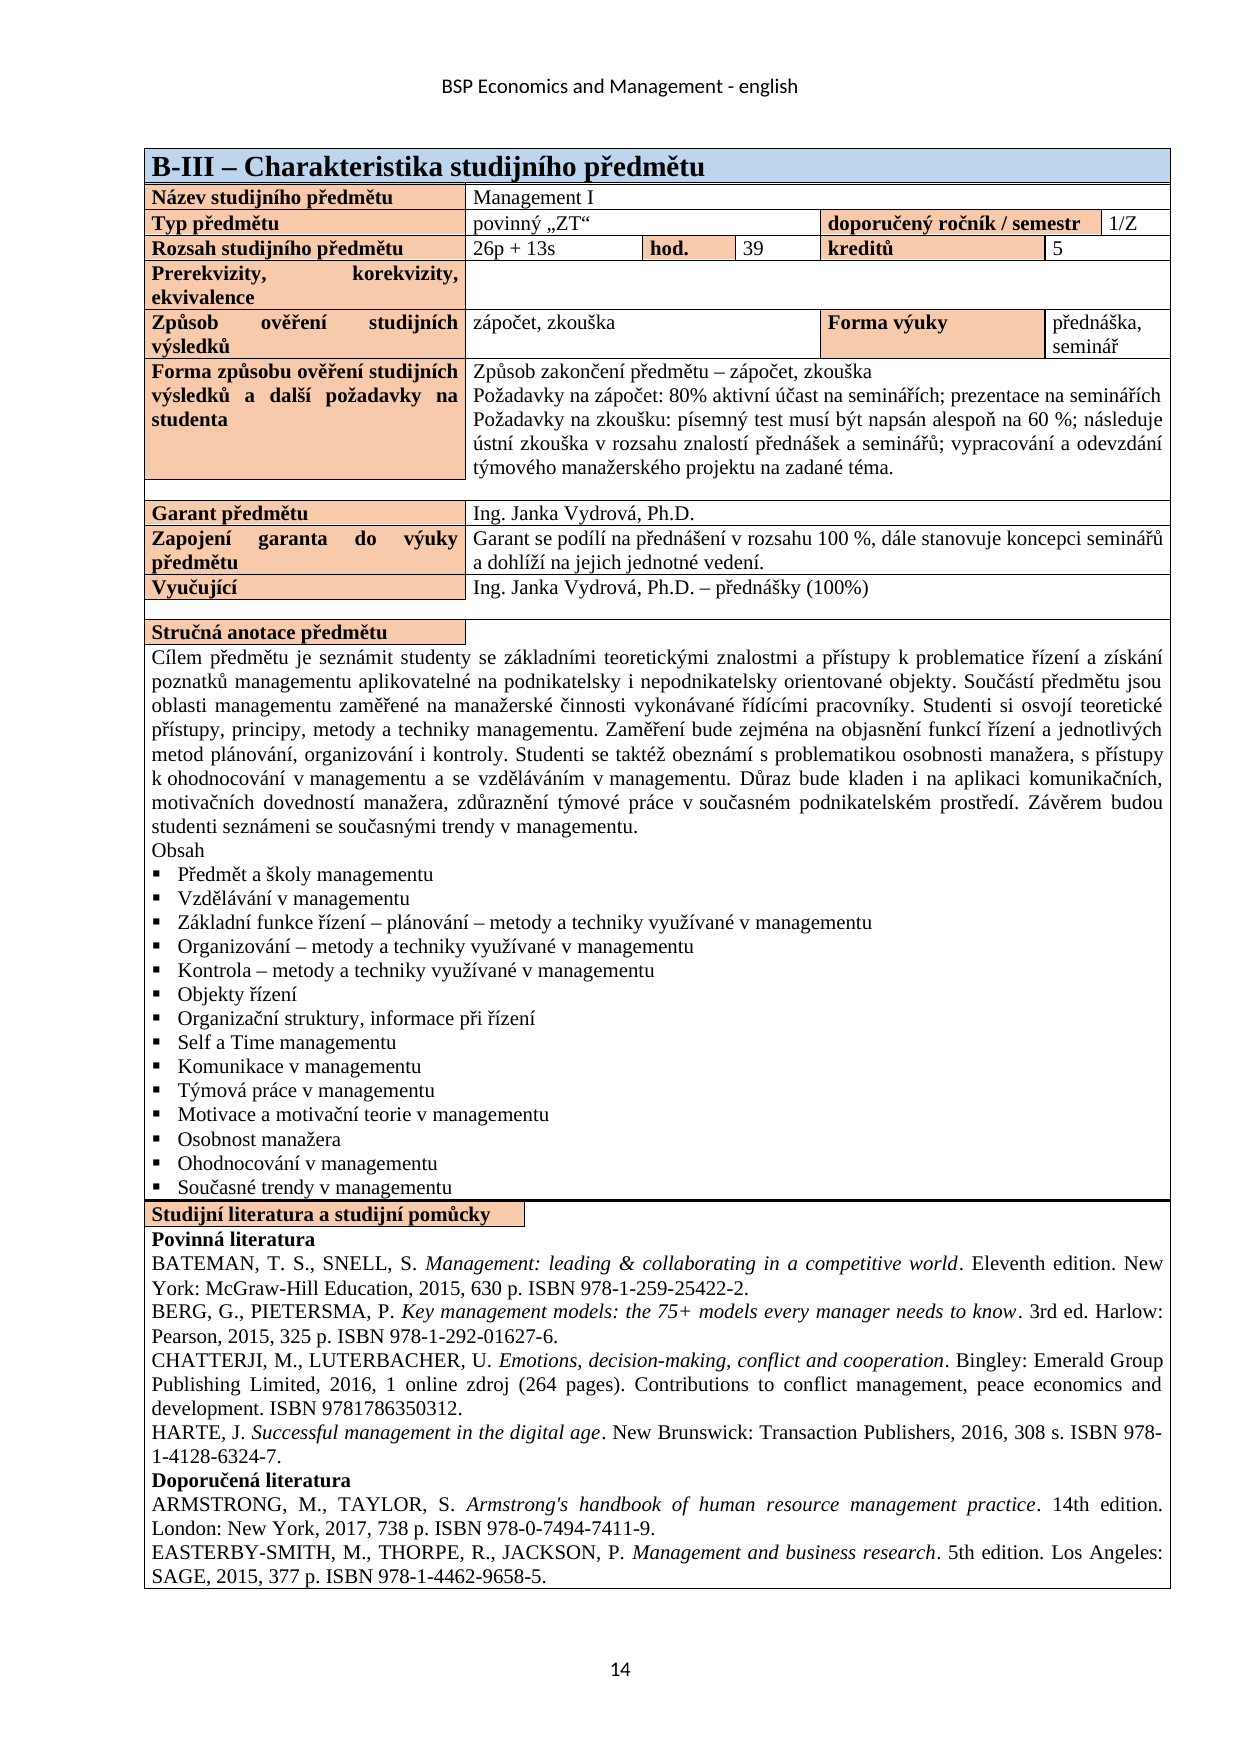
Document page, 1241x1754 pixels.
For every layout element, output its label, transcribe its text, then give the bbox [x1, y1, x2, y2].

table_cell 39 [736, 236, 820, 259]
table_header B-III – Charakteristika studijního předmětu [145, 149, 1170, 182]
table_cell Prerekvizity, korekvizity, ekvivalence [145, 261, 465, 309]
table_cell [466, 261, 1170, 309]
table_cell Garant předmětu [145, 501, 465, 524]
table_cell Forma výuky [821, 310, 1044, 358]
table_cell Forma způsobu ověření studijních výsledků a další požadavky na studenta [145, 359, 465, 479]
table_cell [145, 479, 1170, 499]
table_cell Způsob zakončení předmětu – zápočet, zkouška Požadavky na zápočet: 80% aktivní účast na seminářích; prezentace na seminářích Požadavky na zkoušku: písemný test musí být napsán alespoň na 60 %; následuje ústní zkouška v rozsahu znalostí přednášek a seminářů; vypracování a odevzdání týmového manažerského projektu na zadané téma. [466, 359, 1170, 479]
table_cell Studijní literatura a studijní pomůcky [145, 1202, 524, 1226]
table_cell [466, 620, 1170, 644]
table_cell Ing. Janka Vydrová, Ph.D. – přednášky (100%) [466, 575, 1170, 599]
table_cell Rozsah studijního předmětu [145, 236, 465, 259]
table_cell zápočet, zkouška [466, 310, 820, 358]
table_cell 5 [1046, 236, 1170, 259]
table_cell Garant se podílí na přednášení v rozsahu 100 %, dále stanovuje koncepci seminářů a dohlíží na jejich jednotné vedení. [466, 526, 1170, 574]
table_cell [145, 599, 1170, 619]
table_cell Typ předmětu [145, 210, 465, 234]
table_cell Management I [466, 185, 1170, 209]
table_cell Vyučující [145, 575, 465, 599]
table_cell přednáška, seminář [1046, 310, 1170, 358]
table_cell 1/Z [1102, 210, 1170, 234]
table_cell Název studijního předmětu [145, 185, 465, 209]
table_cell Zapojení garanta do výuky předmětu [145, 526, 465, 574]
table_cell [525, 1202, 1170, 1226]
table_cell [145, 1226, 1170, 1588]
table_cell hod. [643, 236, 735, 259]
table_cell Cílem předmětu je seznámit studenty se základními teoretickými znalostmi a přístupy k problematice řízení a získání poznatků managementu aplikovatelné na podnikatelsky i nepodnikatelsky orientované objekty. Součástí předmětu jsou oblasti managementu zaměřené na manažerské činnosti vykonávané řídícími pracovníky. Studenti si osvojí teoretické přístupy, principy, metody a techniky managementu. Zaměření bude zejména na objasnění funkcí řízení a jednotlivých metod plánování, organizování i kontroly. Studenti se taktéž obeznámí s problematikou osobnosti manažera, s přístupy k ohodnocování v managementu a se vzděláváním v managementu. Důraz bude kladen i na aplikaci komunikačních, motivačních dovedností manažera, zdůraznění týmové práce v současném podnikatelském prostředí. Závěrem budou studenti seznámeni se současnými trendy v managementu. Obsah Předmět a školy managementu Vzdělávání v managementu Základní funkce řízení – plánování – metody a techniky využívané v managementu Organizování – metody a techniky využívané v managementu Kontrola – metody a techniky využívané v managementu Objekty řízení Organizační struktury, informace při řízení Self a Time managementu Komunikace v managementu Týmová práce v managementu Motivace a motivační teorie v managementu Osobnost manažera Ohodnocování v managementu Současné trendy v managementu [145, 644, 1170, 1199]
table_cell povinný „ZT“ [466, 210, 820, 234]
table_cell kreditů [821, 236, 1044, 259]
table_cell Způsob ověření studijních výsledků [145, 310, 465, 358]
table_cell 26p + 13s [466, 236, 642, 259]
table_cell doporučený ročník / semestr [821, 210, 1101, 234]
table_cell Stručná anotace předmětu [145, 620, 465, 644]
table_cell Ing. Janka Vydrová, Ph.D. [466, 501, 1170, 524]
